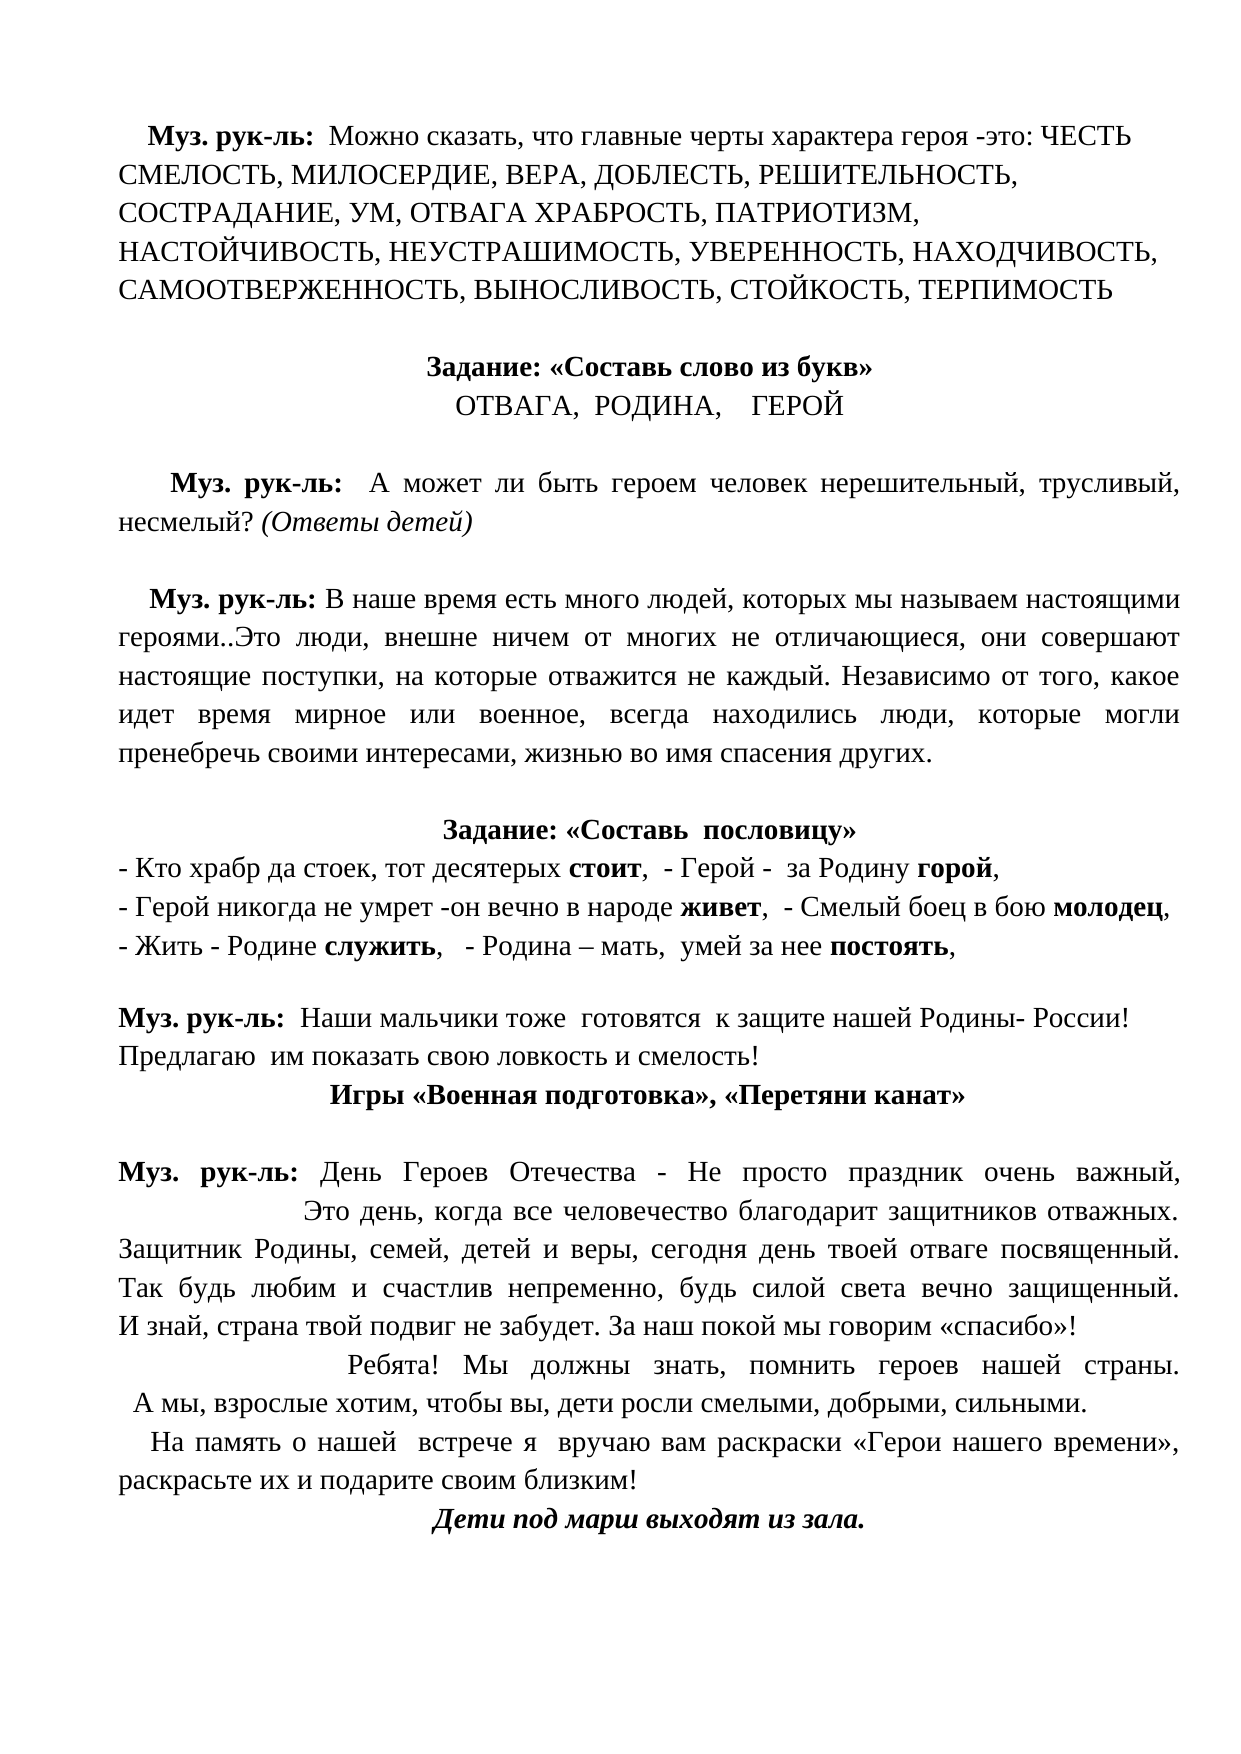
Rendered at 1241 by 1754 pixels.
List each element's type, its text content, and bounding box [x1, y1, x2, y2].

text На память о нашей встрече я вручаю вам раскраски «Герои нашего времени», раскрасьте их и подарите своим близким! [118, 1424, 1181, 1496]
text Игры «Военная подготовка», «Перетяни канат» [118, 1077, 1181, 1111]
text Дети под марш выходят из зала. [118, 1501, 1181, 1534]
text - Жить - Родине служить, - Родина – мать, умей за нее постоять, [118, 928, 1181, 961]
text Муз. рук-ль: Можно сказать, что главные черты характера героя -это: ЧЕСТЬ СМЕЛОСТЬ, МИЛОСЕРДИЕ, ВЕРА, ДОБЛЕСТЬ, РЕШИТЕЛЬНОСТЬ, СОСТРАДАНИЕ, УМ, ОТВАГА ХРАБРОСТЬ, ПАТРИОТИЗМ, НАСТОЙЧИВОСТЬ, НЕУСТРАШИМОСТЬ, УВЕРЕННОСТЬ, НАХОДЧИВОСТЬ, САМООТВЕРЖЕННОСТЬ, ВЫНОСЛИВОСТЬ, СТОЙКОСТЬ, ТЕРПИМОСТЬ [118, 118, 1181, 306]
text Муз. рук-ль: В наше время есть много людей, которых мы называем настоящими героями..Это люди, внешне ничем от многих не отличающиеся, они совершают настоящие поступки, на которые отважится не каждый. Независимо от того, какое идет время мирное или военное, всегда находились люди, которые могли пренебречь своими интересами, жизнью во имя спасения других. [118, 581, 1181, 658]
text Муз. рук-ль: День Героев Отечества - Не просто праздник очень важный, Это день, когда все человечество благодарит защитников отважных. Защитник Родины, семей, детей и веры, сегодня день твоей отваге посвященный. Так будь любим и счастлив непременно, будь силой света вечно защищенный. И знай, страна твой подвиг не забудет. За наш покой мы говорим «спасибо»! [118, 1154, 1181, 1342]
text - Кто храбр да стоек, тот десятерых стоит, - Герой - за Родину горой, [118, 851, 1181, 884]
text - Герой никогда не умрет -он вечно в народе живет, - Смелый боец в бою молодец, [118, 889, 1181, 923]
text Задание: «Составь слово из букв» [118, 349, 1181, 383]
text Муз. рук-ль: Наши мальчики тоже готовятся к защите нашей Родины- России! Предлагаю им показать свою ловкость и смелость! [118, 1000, 1181, 1072]
text Задание: «Составь пословицу» [118, 812, 1181, 846]
text ОТВАГА, РОДИНА, ГЕРОЙ [118, 388, 1181, 422]
text Муз. рук-ль: В наше время есть много людей, которых мы называем настоящими героями..Это люди, внешне ничем от многих не отличающиеся, они совершают настоящие поступки, на которые отважится не каждый. Независимо от того, какое идет время мирное или военное, всегда находились люди, которые могли пренебречь своими интересами, жизнью во имя спасения других. [118, 730, 1181, 768]
text Ребята! Мы должны знать, помнить героев нашей страны. А мы, взрослые хотим, чтобы вы, дети росли смелыми, добрыми, сильными. [118, 1347, 1181, 1419]
text Муз. рук-ль: А может ли быть героем человек нерешительный, трусливый, несмелый? (Ответы детей) [118, 465, 1181, 537]
